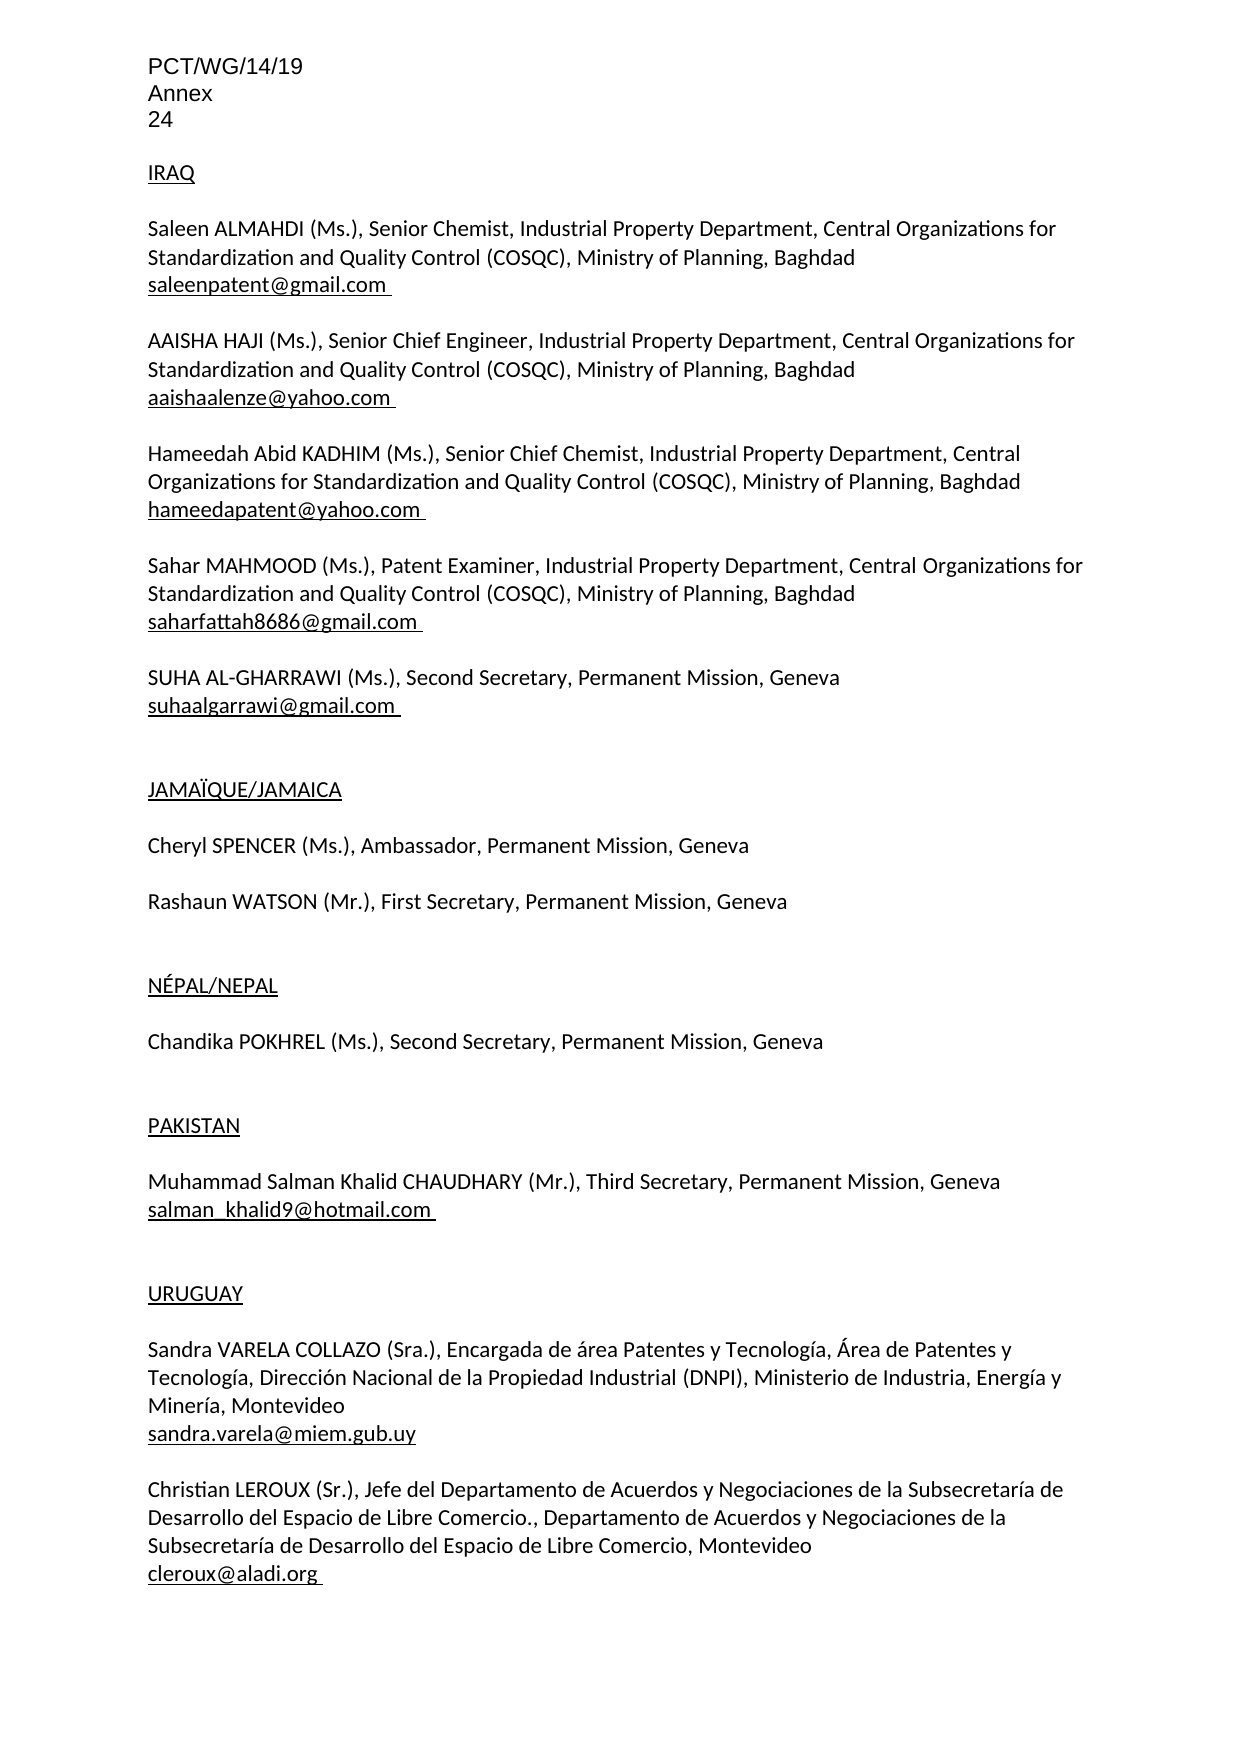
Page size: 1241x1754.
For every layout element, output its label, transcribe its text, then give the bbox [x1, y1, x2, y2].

text aaishaalenze@yahoo.com [148, 383, 1122, 411]
text JAMAÏQUE/JAMAICA [148, 775, 1122, 803]
text saharfattah8686@gmail.com [148, 607, 1122, 635]
text Rashaun WATSON (Mr.), First Secretary, Permanent Mission, Geneva [148, 887, 1122, 915]
text hameedapatent@yahoo.com [148, 495, 1122, 523]
text Christian LEROUX (Sr.), Jefe del Departamento de Acuerdos y Negociaciones de la Subsecretaría de Desarrollo del Espacio de Libre Comercio., Departamento de Acuerdos y Negociaciones de la Subsecretaría de Desarrollo del Espacio de Libre Comercio, Montevideo [148, 1476, 1122, 1559]
text SUHA AL-GHARRAWI (Ms.), Second Secretary, Permanent Mission, Geneva [148, 663, 1122, 691]
text Saleen ALMAHDI (Ms.), Senior Chemist, Industrial Property Department, Central Organizations for Standardization and Quality Control (COSQC), Ministry of Planning, Baghdad [148, 214, 1122, 271]
text IRAQ [148, 158, 1122, 187]
text cleroux@aladi.org [148, 1559, 1122, 1588]
text AAISHA HAJI (Ms.), Senior Chief Engineer, Industrial Property Department, Central Organizations for Standardization and Quality Control (COSQC), Ministry of Planning, Baghdad [148, 327, 1122, 383]
text Chandika POKHREL (Ms.), Second Secretary, Permanent Mission, Geneva [148, 1027, 1122, 1055]
text Hameedah Abid KADHIM (Ms.), Senior Chief Chemist, Industrial Property Department, Central Organizations for Standardization and Quality Control (COSQC), Ministry of Planning, Baghdad [148, 439, 1122, 495]
text Cheryl SPENCER (Ms.), Ambassador, Permanent Mission, Geneva [148, 831, 1122, 859]
text Sahar MAHMOOD (Ms.), Patent Examiner, Industrial Property Department, Central Organizations for Standardization and Quality Control (COSQC), Ministry of Planning, Baghdad [148, 551, 1122, 607]
text URUGUAY [148, 1279, 1122, 1307]
text NÉPAL/NEPAL [148, 971, 1122, 999]
text PAKISTAN [148, 1111, 1122, 1139]
text Sandra VARELA COLLAZO (Sra.), Encargada de área Patentes y Tecnología, Área de Patentes y Tecnología, Dirección Nacional de la Propiedad Industrial (DNPI), Ministerio de Industria, Energía y Minería, Montevideo [148, 1335, 1122, 1419]
text salman_khalid9@hotmail.com [148, 1195, 1122, 1223]
text sandra.varela@miem.gub.uy [148, 1419, 1122, 1447]
text saleenpatent@gmail.com [148, 271, 1122, 299]
text Muhammad Salman Khalid CHAUDHARY (Mr.), Third Secretary, Permanent Mission, Geneva [148, 1167, 1122, 1195]
text suhaalgarrawi@gmail.com [148, 691, 1122, 719]
